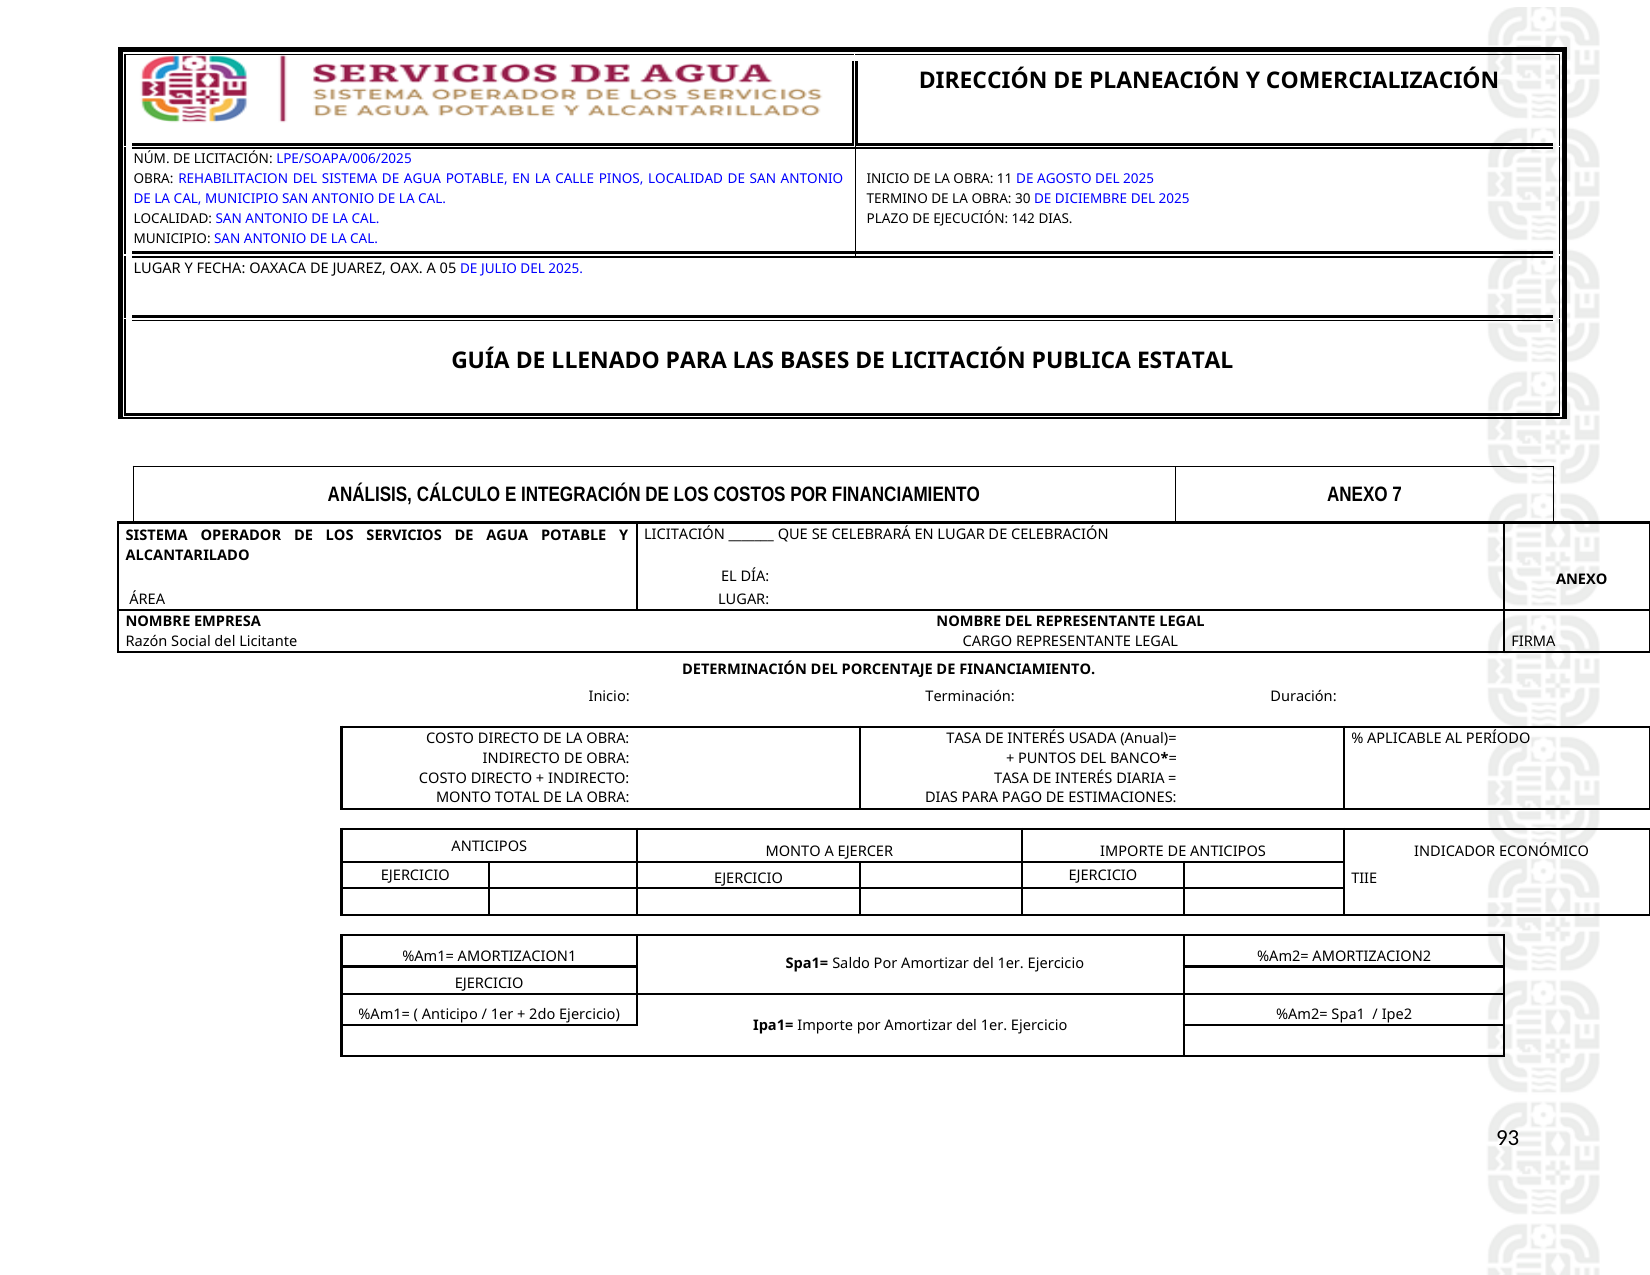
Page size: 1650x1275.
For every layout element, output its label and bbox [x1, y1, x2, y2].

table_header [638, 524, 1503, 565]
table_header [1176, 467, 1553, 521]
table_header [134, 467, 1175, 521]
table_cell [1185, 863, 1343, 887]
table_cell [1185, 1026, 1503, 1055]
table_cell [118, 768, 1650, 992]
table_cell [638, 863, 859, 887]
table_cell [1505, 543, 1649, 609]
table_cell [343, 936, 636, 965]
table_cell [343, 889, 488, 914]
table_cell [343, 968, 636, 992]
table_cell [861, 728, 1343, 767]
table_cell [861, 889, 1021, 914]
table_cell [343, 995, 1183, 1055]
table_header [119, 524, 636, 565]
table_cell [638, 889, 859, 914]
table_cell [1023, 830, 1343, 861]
picture [1472, 52, 1562, 417]
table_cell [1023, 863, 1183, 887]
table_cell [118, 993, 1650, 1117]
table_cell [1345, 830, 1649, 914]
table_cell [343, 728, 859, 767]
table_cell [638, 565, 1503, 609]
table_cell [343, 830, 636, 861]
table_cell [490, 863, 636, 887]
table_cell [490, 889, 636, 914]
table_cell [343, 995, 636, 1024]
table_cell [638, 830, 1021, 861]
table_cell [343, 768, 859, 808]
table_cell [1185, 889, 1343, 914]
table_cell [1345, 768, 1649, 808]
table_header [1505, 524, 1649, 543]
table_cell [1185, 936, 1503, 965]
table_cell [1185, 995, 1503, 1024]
picture [137, 55, 830, 133]
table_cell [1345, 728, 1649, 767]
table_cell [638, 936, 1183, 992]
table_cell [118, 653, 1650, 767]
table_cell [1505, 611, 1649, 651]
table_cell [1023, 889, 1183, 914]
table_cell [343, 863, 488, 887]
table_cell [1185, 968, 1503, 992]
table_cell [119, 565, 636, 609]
picture [1472, 1117, 1603, 1275]
picture [1472, 7, 1603, 521]
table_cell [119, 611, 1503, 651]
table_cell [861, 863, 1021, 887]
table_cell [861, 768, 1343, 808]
